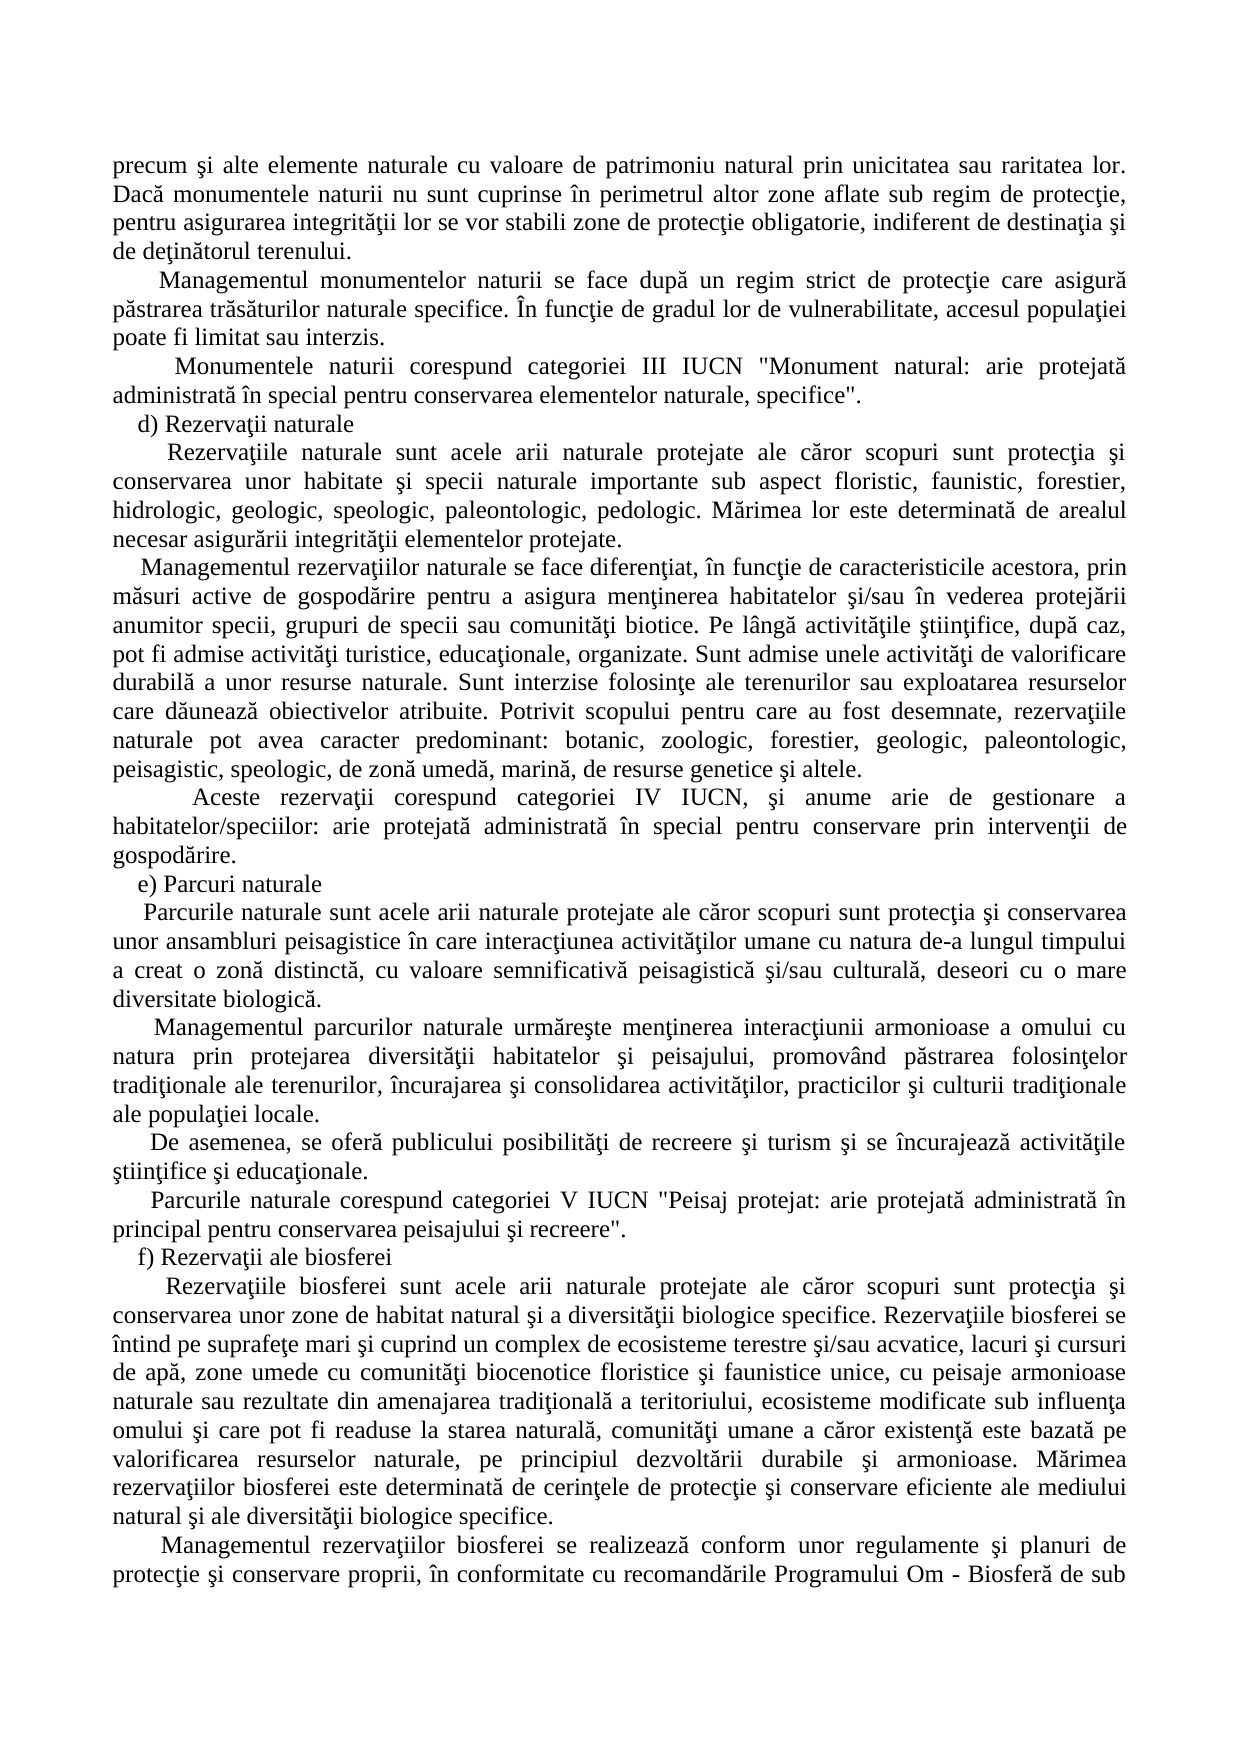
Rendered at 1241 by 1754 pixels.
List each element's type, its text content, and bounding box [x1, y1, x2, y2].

text Rezervaţiile naturale sunt acele arii naturale protejate ale căror scopuri sunt protecţia şi conservarea unor habitate şi specii naturale importante sub aspect floristic, faunistic, forestier, hidrologic, geologic, speologic, paleontologic, pedologic. Mărimea lor este determinată de arealul necesar asigurării integrităţii elementelor protejate. [112, 437, 1128, 552]
text Parcurile naturale sunt acele arii naturale protejate ale căror scopuri sunt protecţia şi conservarea unor ansambluri peisagistice în care interacţiunea activităţilor umane cu natura de-a lungul timpului a creat o zonă distinctă, cu valoare semnificativă peisagistică şi/sau culturală, deseori cu o mare diversitate biologică. [112, 897, 1128, 1012]
text Managementul parcurilor naturale urmăreşte menţinerea interacţiunii armonioase a omului cu natura prin protejarea diversităţii habitatelor şi peisajului, promovând păstrarea folosinţelor tradiţionale ale terenurilor, încurajarea şi consolidarea activităţilor, practicilor şi culturii tradiţionale ale populaţiei locale. [112, 1012, 1128, 1127]
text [112, 1530, 1128, 1587]
text Managementul rezervaţiilor naturale se face diferenţiat, în funcţie de caracteristicile acestora, prin măsuri active de gospodărire pentru a asigura menţinerea habitatelor şi/sau în vederea protejării anumitor specii, grupuri de specii sau comunităţi biotice. Pe lângă activităţile ştiinţifice, după caz, pot fi admise activităţi turistice, educaţionale, organizate. Sunt admise unele activităţi de valorificare durabilă a unor resurse naturale. Sunt interzise folosinţe ale terenurilor sau exploatarea resurselor care dăunează obiectivelor atribuite. Potrivit scopului pentru care au fost desemnate, rezervaţiile naturale pot avea caracter predominant: botanic, zoologic, forestier, geologic, paleontologic, peisagistic, speologic, de zonă umedă, marină, de resurse genetice şi altele. [112, 552, 1128, 782]
text Aceste rezervaţii corespund categoriei IV IUCN, şi anume arie de gestionare a habitatelor/speciilor: arie protejată administrată în special pentru conservare prin intervenţii de gospodărire. [112, 782, 1128, 869]
text Managementul monumentelor naturii se face după un regim strict de protecţie care asigură păstrarea trăsăturilor naturale specifice. În funcţie de gradul lor de vulnerabilitate, accesul populaţiei poate fi limitat sau interzis. [112, 265, 1128, 351]
text De asemenea, se oferă publicului posibilităţi de recreere şi turism şi se încurajează activităţile ştiinţifice şi educaţionale. [112, 1127, 1128, 1185]
text f) Rezervaţii ale biosferei [112, 1242, 1128, 1271]
text e) Parcuri naturale [112, 869, 1128, 897]
text Parcurile naturale corespund categoriei V IUCN "Peisaj protejat: arie protejată administrată în principal pentru conservarea peisajului şi recreere". [112, 1185, 1128, 1242]
text Monumentele naturii corespund categoriei III IUCN "Monument natural: arie protejată administrată în special pentru conservarea elementelor naturale, specifice". [112, 351, 1128, 409]
text Rezervaţiile biosferei sunt acele arii naturale protejate ale căror scopuri sunt protecţia şi conservarea unor zone de habitat natural şi a diversităţii biologice specifice. Rezervaţiile biosferei se întind pe suprafeţe mari şi cuprind un complex de ecosisteme terestre şi/sau acvatice, lacuri şi cursuri de apă, zone umede cu comunităţi biocenotice floristice şi faunistice unice, cu peisaje armonioase naturale sau rezultate din amenajarea tradiţională a teritoriului, ecosisteme modificate sub influenţa omului şi care pot fi readuse la starea naturală, comunităţi umane a căror existenţă este bazată pe valorificarea resurselor naturale, pe principiul dezvoltării durabile şi armonioase. Mărimea rezervaţiilor biosferei este determinată de cerinţele de protecţie şi conservare eficiente ale mediului natural şi ale diversităţii biologice specifice. [112, 1271, 1128, 1530]
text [112, 150, 1128, 265]
text d) Rezervaţii naturale [112, 409, 1128, 437]
